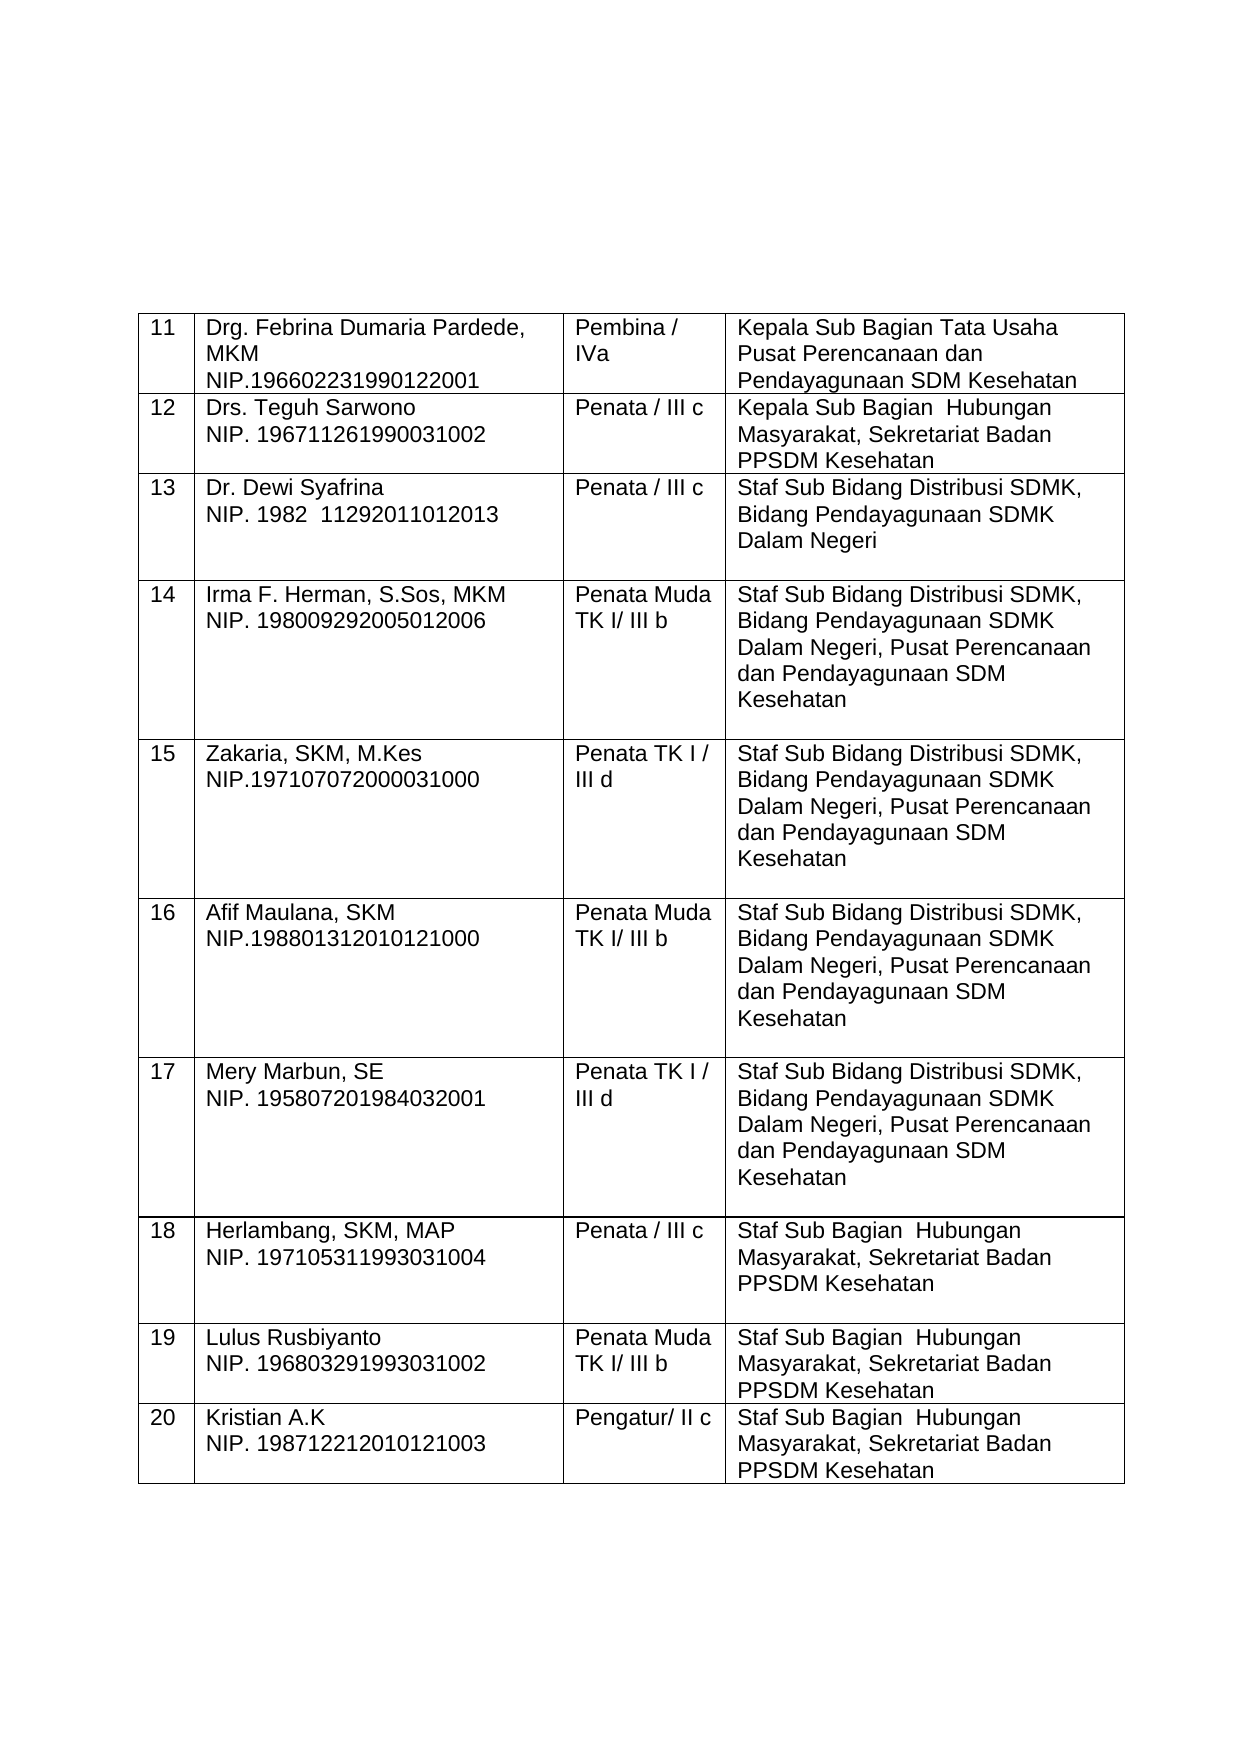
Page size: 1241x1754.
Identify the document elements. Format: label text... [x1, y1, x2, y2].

table_cell Drs. Teguh Sarwono NIP. 196711261990031002 [195, 394, 563, 473]
table_cell 17 [139, 1058, 194, 1216]
table_cell 11 [139, 314, 194, 393]
table_cell 12 [139, 394, 194, 473]
table_cell Drg. Febrina Dumaria Pardede, MKM NIP.196602231990122001 [195, 314, 563, 393]
table_cell 15 [139, 740, 194, 898]
table_cell 16 [139, 899, 194, 1057]
table_cell Kepala Sub Bagian Hubungan Masyarakat, Sekretariat Badan PPSDM Kesehatan [726, 394, 1124, 473]
table_cell 18 [139, 1218, 194, 1323]
table_cell Afif Maulana, SKM NIP.198801312010121000 [195, 899, 563, 1057]
table_cell Dr. Dewi Syafrina NIP. 1982 11292011012013 [195, 474, 563, 580]
table_cell Penata / III c [564, 394, 725, 473]
table_cell Staf Sub Bagian Hubungan Masyarakat, Sekretariat Badan PPSDM Kesehatan [726, 1324, 1124, 1403]
table_cell Zakaria, SKM, M.Kes NIP.197107072000031000 [195, 740, 563, 898]
table_cell Penata Muda TK I/ III b [564, 899, 725, 1057]
table_cell Staf Sub Bagian Hubungan Masyarakat, Sekretariat Badan PPSDM Kesehatan [726, 1404, 1124, 1483]
table_cell 13 [139, 474, 194, 580]
table_cell 19 [139, 1324, 194, 1403]
table_cell Staf Sub Bidang Distribusi SDMK, Bidang Pendayagunaan SDMK Dalam Negeri, Pusat Perencanaan dan Pendayagunaan SDM Kesehatan [726, 581, 1124, 739]
table_cell 14 [139, 581, 194, 739]
table_cell Kepala Sub Bagian Tata Usaha Pusat Perencanaan dan Pendayagunaan SDM Kesehatan [726, 314, 1124, 393]
table_cell Staf Sub Bidang Distribusi SDMK, Bidang Pendayagunaan SDMK Dalam Negeri, Pusat Perencanaan dan Pendayagunaan SDM Kesehatan [726, 1058, 1124, 1216]
table_cell 20 [139, 1404, 194, 1483]
table_cell Herlambang, SKM, MAP NIP. 197105311993031004 [195, 1218, 563, 1323]
table_cell Penata TK I / III d [564, 740, 725, 898]
table_cell Mery Marbun, SE NIP. 195807201984032001 [195, 1058, 563, 1216]
table_cell Penata / III c [564, 474, 725, 580]
table_cell Penata Muda TK I/ III b [564, 1324, 725, 1403]
table_cell Irma F. Herman, S.Sos, MKM NIP. 198009292005012006 [195, 581, 563, 739]
table_cell Penata Muda TK I/ III b [564, 581, 725, 739]
table_cell Kristian A.K NIP. 198712212010121003 [195, 1404, 563, 1483]
table_cell Staf Sub Bagian Hubungan Masyarakat, Sekretariat Badan PPSDM Kesehatan [726, 1218, 1124, 1323]
table_cell Lulus Rusbiyanto NIP. 196803291993031002 [195, 1324, 563, 1403]
table_cell Pengatur/ II c [564, 1404, 725, 1483]
table_cell Pembina / IVa [564, 314, 725, 393]
table_cell Penata TK I / III d [564, 1058, 725, 1216]
table_cell Staf Sub Bidang Distribusi SDMK, Bidang Pendayagunaan SDMK Dalam Negeri, Pusat Perencanaan dan Pendayagunaan SDM Kesehatan [726, 899, 1124, 1057]
table_cell Staf Sub Bidang Distribusi SDMK, Bidang Pendayagunaan SDMK Dalam Negeri, Pusat Perencanaan dan Pendayagunaan SDM Kesehatan [726, 740, 1124, 898]
table_cell Staf Sub Bidang Distribusi SDMK, Bidang Pendayagunaan SDMK Dalam Negeri [726, 474, 1124, 580]
table_cell Penata / III c [564, 1218, 725, 1323]
